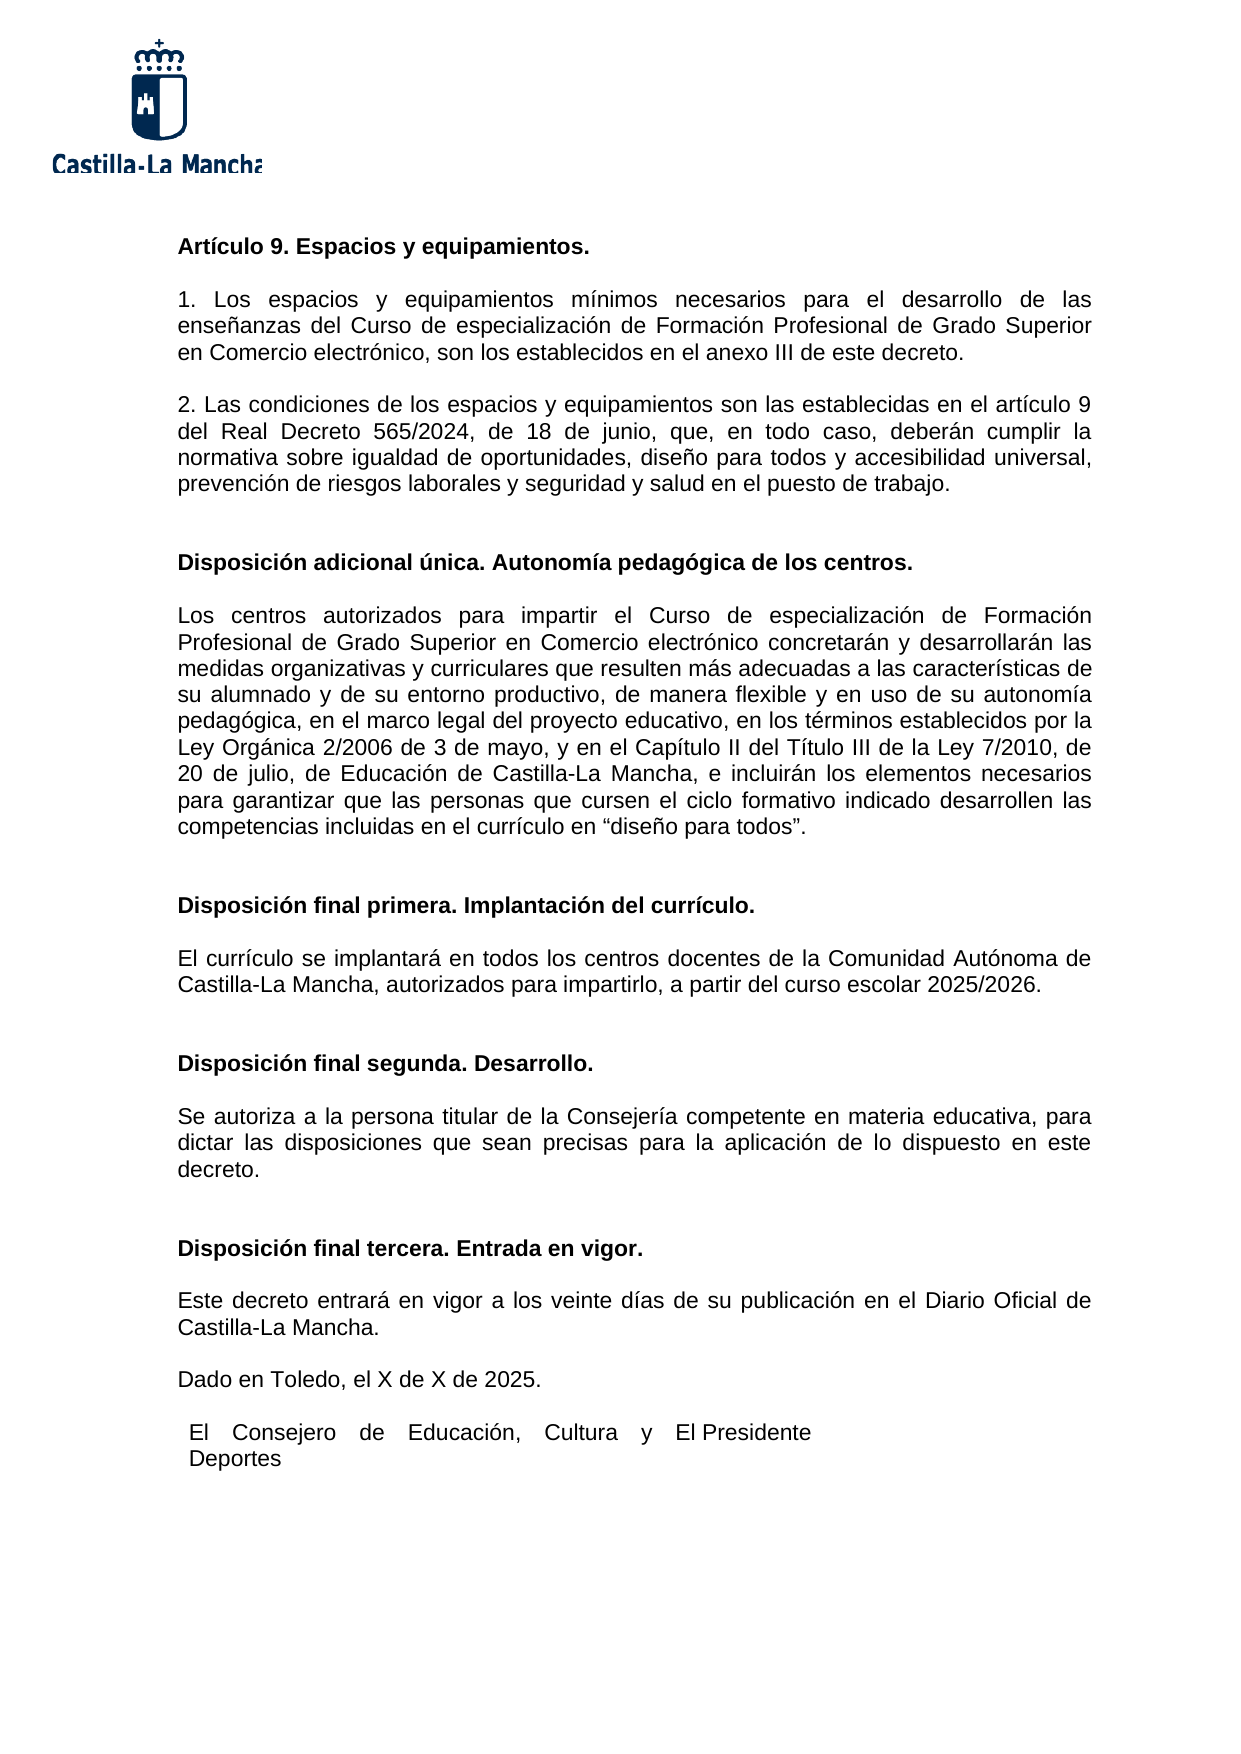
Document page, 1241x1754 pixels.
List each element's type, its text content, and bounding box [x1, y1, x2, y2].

text Disposición final segunda. Desarrollo. [177, 1050, 1093, 1076]
text El currículo se implantará en todos los centros docentes de la Comunidad Autónoma de Castilla-La Mancha, autorizados para impartirlo, a partir del curso escolar 2025/2026. [177, 945, 1093, 997]
text Dado en Toledo, el X de X de 2025. [177, 1366, 1093, 1393]
text Este decreto entrará en vigor a los veinte días de su publicación en el Diario Oficial de Castilla-La Mancha. [177, 1287, 1093, 1340]
text Artículo 9. Espacios y equipamientos. [177, 233, 1093, 259]
picture [52, 38, 262, 173]
table_header El Presidente [664, 1419, 1077, 1577]
text Disposición final tercera. Entrada en vigor. [177, 1234, 1093, 1261]
text Disposición adicional única. Autonomía pedagógica de los centros. [177, 549, 1093, 576]
text 2. Las condiciones de los espacios y equipamientos son las establecidas en el artículo 9 del Real Decreto 565/2024, de 18 de junio, que, en todo caso, deberán cumplir la normativa sobre igualdad de oportunidades, diseño para todos y accesibilidad universal, prevención de riesgos laborales y seguridad y salud en el puesto de trabajo. [177, 391, 1093, 497]
text Disposición final primera. Implantación del currículo. [177, 892, 1093, 918]
text 1. Los espacios y equipamientos mínimos necesarios para el desarrollo de las enseñanzas del Curso de especialización de Formación Profesional de Grado Superior en Comercio electrónico, son los establecidos en el anexo III de este decreto. [177, 286, 1093, 365]
text Se autoriza a la persona titular de la Consejería competente en materia educativa, para dictar las disposiciones que sean precisas para la aplicación de lo dispuesto en este decreto. [177, 1103, 1093, 1182]
table_header El Consejero de Educación, Cultura y Deportes [177, 1419, 664, 1577]
text Los centros autorizados para impartir el Curso de especialización de Formación Profesional de Grado Superior en Comercio electrónico concretarán y desarrollarán las medidas organizativas y curriculares que resulten más adecuadas a las características de su alumnado y de su entorno productivo, de manera flexible y en uso de su autonomía pedagógica, en el marco legal del proyecto educativo, en los términos establecidos por la Ley Orgánica 2/2006 de 3 de mayo, y en el Capítulo II del Título III de la Ley 7/2010, de 20 de julio, de Educación de Castilla-La Mancha, e incluirán los elementos necesarios para garantizar que las personas que cursen el ciclo formativo indicado desarrollen las competencias incluidas en el currículo en “diseño para todos”. [177, 602, 1093, 839]
